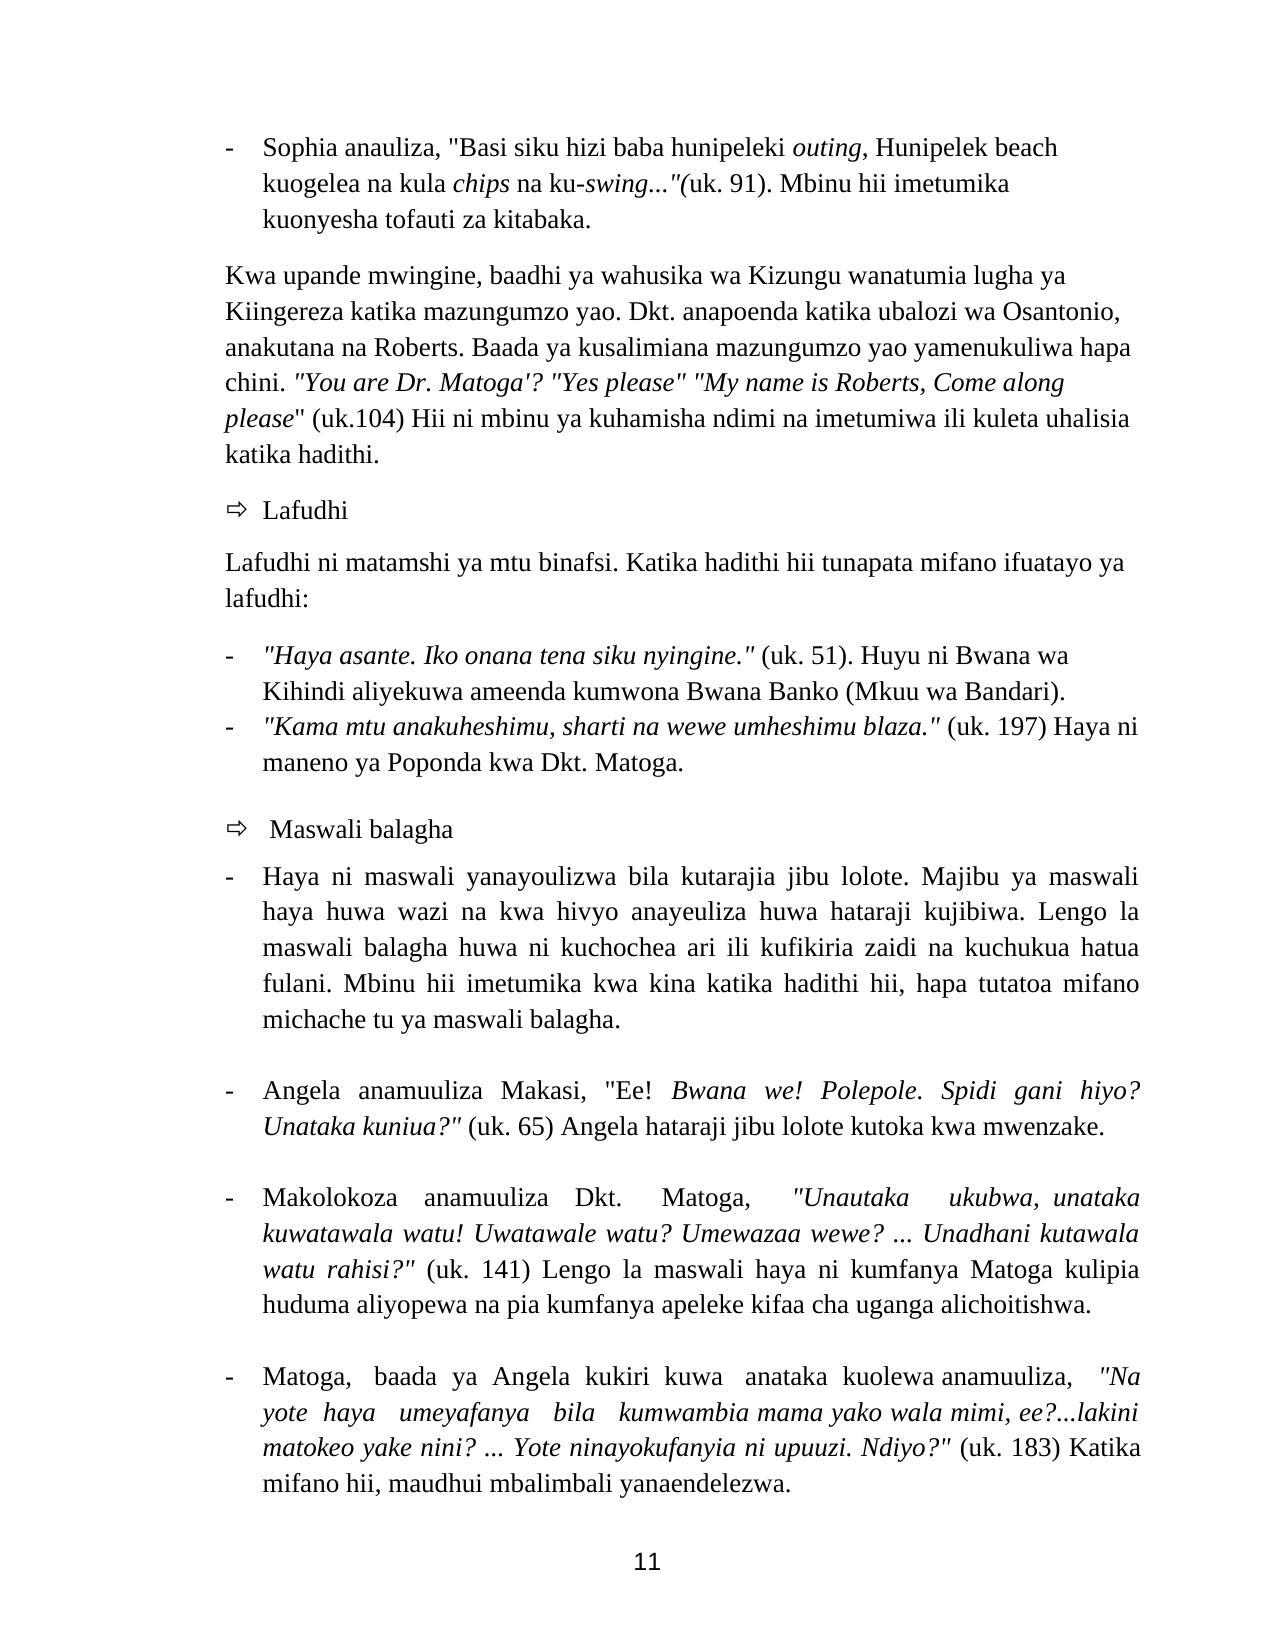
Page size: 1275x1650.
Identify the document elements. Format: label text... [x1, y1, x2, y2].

text Lafudhi ni matamshi ya mtu binafsi. Katika hadithi hii tunapata mifano ifuatayo ya lafudhi: [225, 547, 1144, 613]
text Kwa upande mwingine, baadhi ya wahusika wa Kizungu wanatumia lugha ya Kiingereza katika mazungumzo yao. Dkt. anapoenda katika ubalozi wa Osantonio, anakutana na Roberts. Baada ya kusalimiana mazungumzo yao yamenukuliwa hapa chini. "You are Dr. Matoga'? "Yes please" "My name is Roberts, Come along please" (uk.104) Hii ni mbinu ya kuhamisha ndimi na imetumiwa ili kuleta uhalisia katika hadithi. [225, 259, 1144, 469]
list "Kama mtu anakuheshimu, sharti na wewe umheshimu blaza." (uk. 197) Haya ni maneno ya Poponda kwa Dkt. Matoga. [225, 710, 1144, 777]
list Angela anamuuliza Makasi, "Ee! Bwana we! Polepole. Spidi gani hiyo? Unataka kuniua?" (uk. 65) Angela hataraji jibu lolote kutoka kwa mwenzake. [225, 1074, 1141, 1141]
list Matoga, baada ya Angela kukiri kuwa anataka kuolewa anamuuliza, "Na yote haya umeyafanya bila kumwambia mama yako wala mimi, ee?...lakini matokeo yake nini? ... Yote ninayokufanyia ni upuuzi. Ndiyo?" (uk. 183) Katika mifano hii, maudhui mbalimbali yanaendelezwa. [225, 1360, 1141, 1498]
list Haya ni maswali yanayoulizwa bila kutarajia jibu lolote. Majibu ya maswali haya huwa wazi na kwa hivyo anayeuliza huwa hataraji kujibiwa. Lengo la maswali balagha huwa ni kuchochea ari ili kufikiria zaidi na kuchukua hatua fulani. Mbinu hii imetumika kwa kina katika hadithi hii, hapa tutatoa mifano michache tu ya maswali balagha. [225, 860, 1141, 1034]
list Maswali balagha [225, 813, 1144, 844]
list Lafudhi [225, 494, 1144, 526]
list Makolokoza anamuuliza Dkt. Matoga, "Unautaka ukubwa, unataka kuwatawala watu! Uwatawale watu? Umewazaa wewe? ... Unadhani kutawala watu rahisi?" (uk. 141) Lengo la maswali haya ni kumfanya Matoga kulipia huduma aliyopewa na pia kumfanya apeleke kifaa cha uganga alichoitishwa. [225, 1181, 1141, 1320]
list "Haya asante. Iko onana tena siku nyingine." (uk. 51). Huyu ni Bwana wa Kihindi aliyekuwa ameenda kumwona Bwana Banko (Mkuu wa Bandari). [225, 639, 1144, 706]
list Sophia anauliza, "Basi siku hizi baba hunipeleki outing, Hunipelek beach kuogelea na kula chips na ku-swing..."(uk. 91). Mbinu hii imetumika kuonyesha tofauti za kitabaka. [225, 131, 1142, 234]
